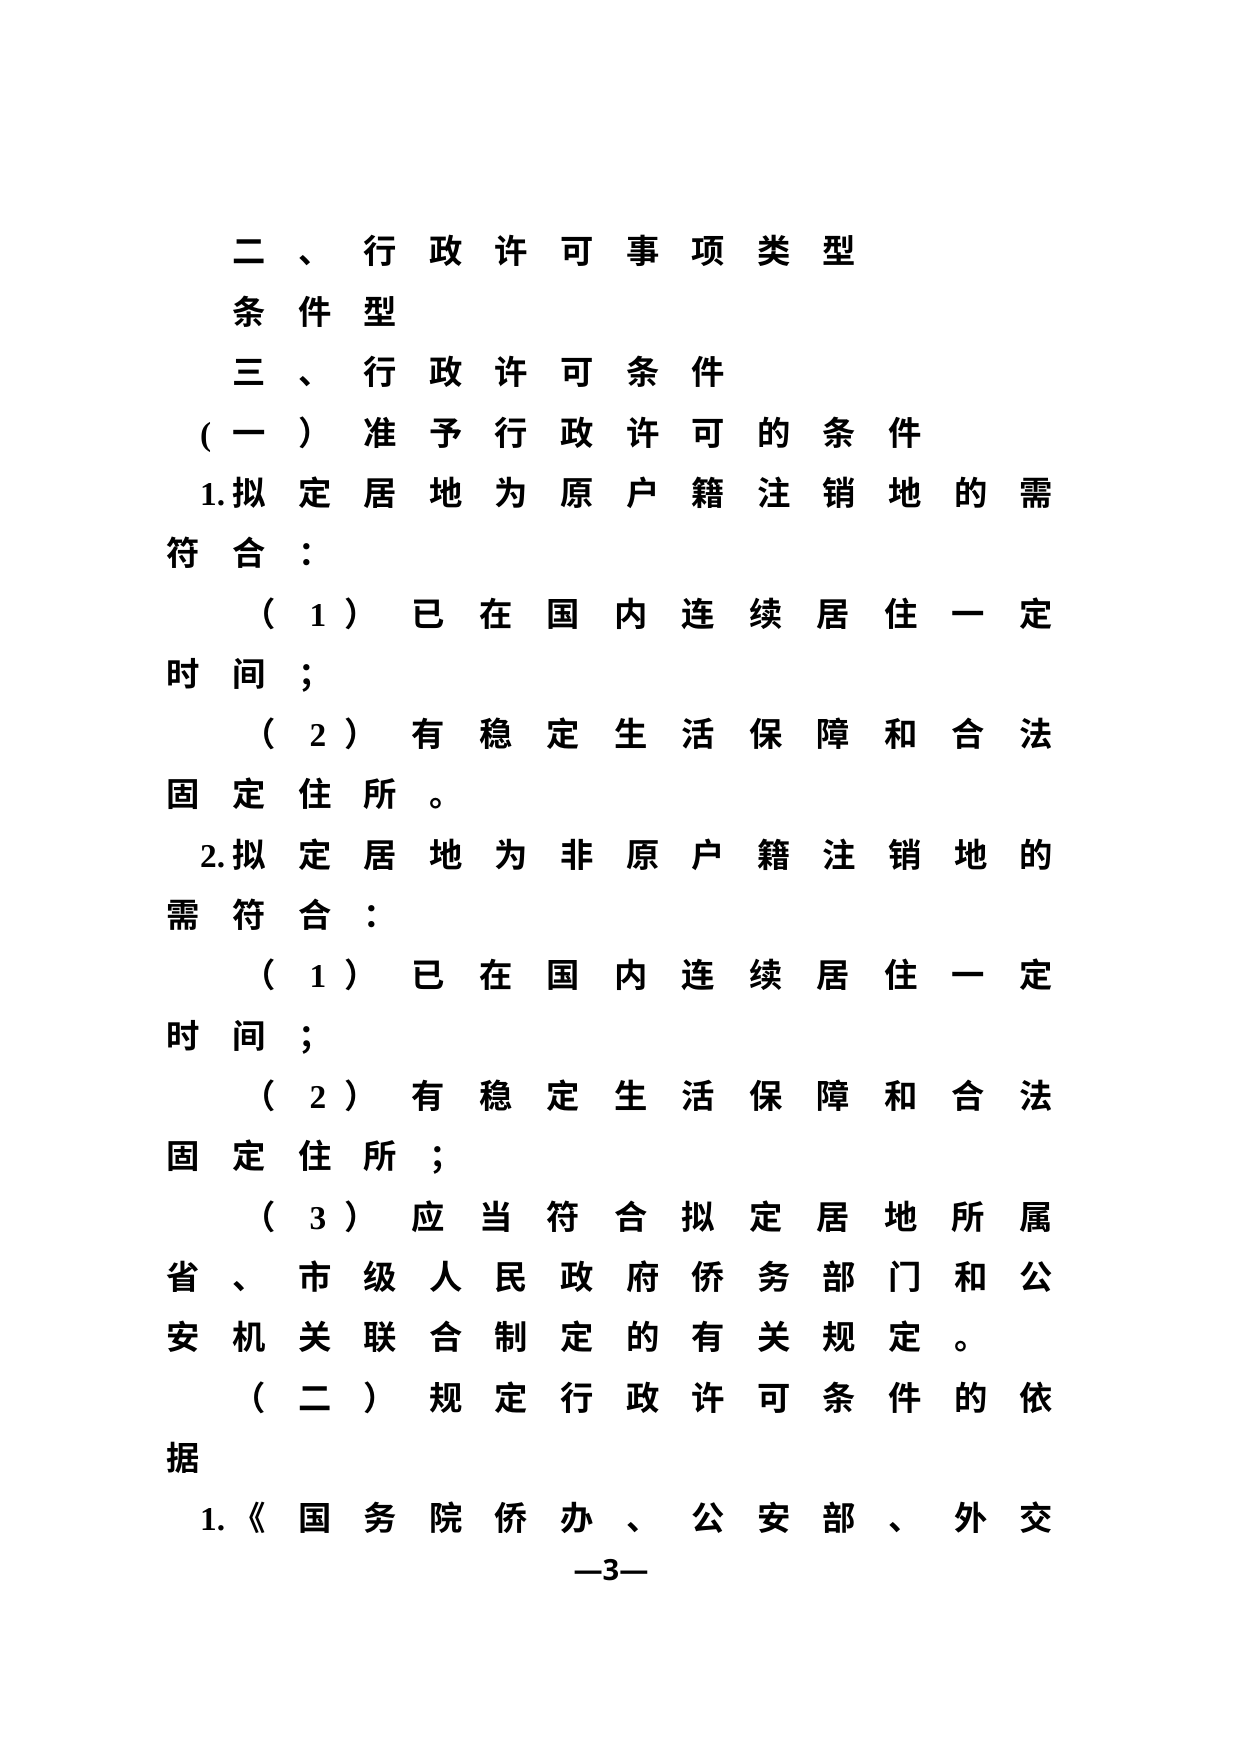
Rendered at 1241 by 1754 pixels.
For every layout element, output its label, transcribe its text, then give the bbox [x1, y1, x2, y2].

text 条件型 [167, 280, 1085, 340]
text (一）准予行政许可的条件 [167, 400, 1085, 461]
text （1）已在国内连续居住一定时间； [167, 943, 1085, 1064]
text 1.拟定居地为原户籍注销地的需符合： [167, 461, 1085, 581]
text （2）有稳定生活保障和合法固定住所。 [167, 702, 1085, 822]
text （二）规定行政许可条件的依据 [167, 1365, 1085, 1486]
text 二、行政许可事项类型 [167, 219, 1085, 280]
text 2.拟定居地为非原户籍注销地的需符合： [167, 822, 1085, 943]
text （3）应当符合拟定居地所属省、市级人民政府侨务部门和公安机关联合制定的有关规定。 [167, 1184, 1085, 1365]
text （2）有稳定生活保障和合法固定住所； [167, 1064, 1085, 1184]
text （1）已在国内连续居住一定时间； [167, 581, 1085, 702]
text 三、行政许可条件 [167, 340, 1085, 400]
